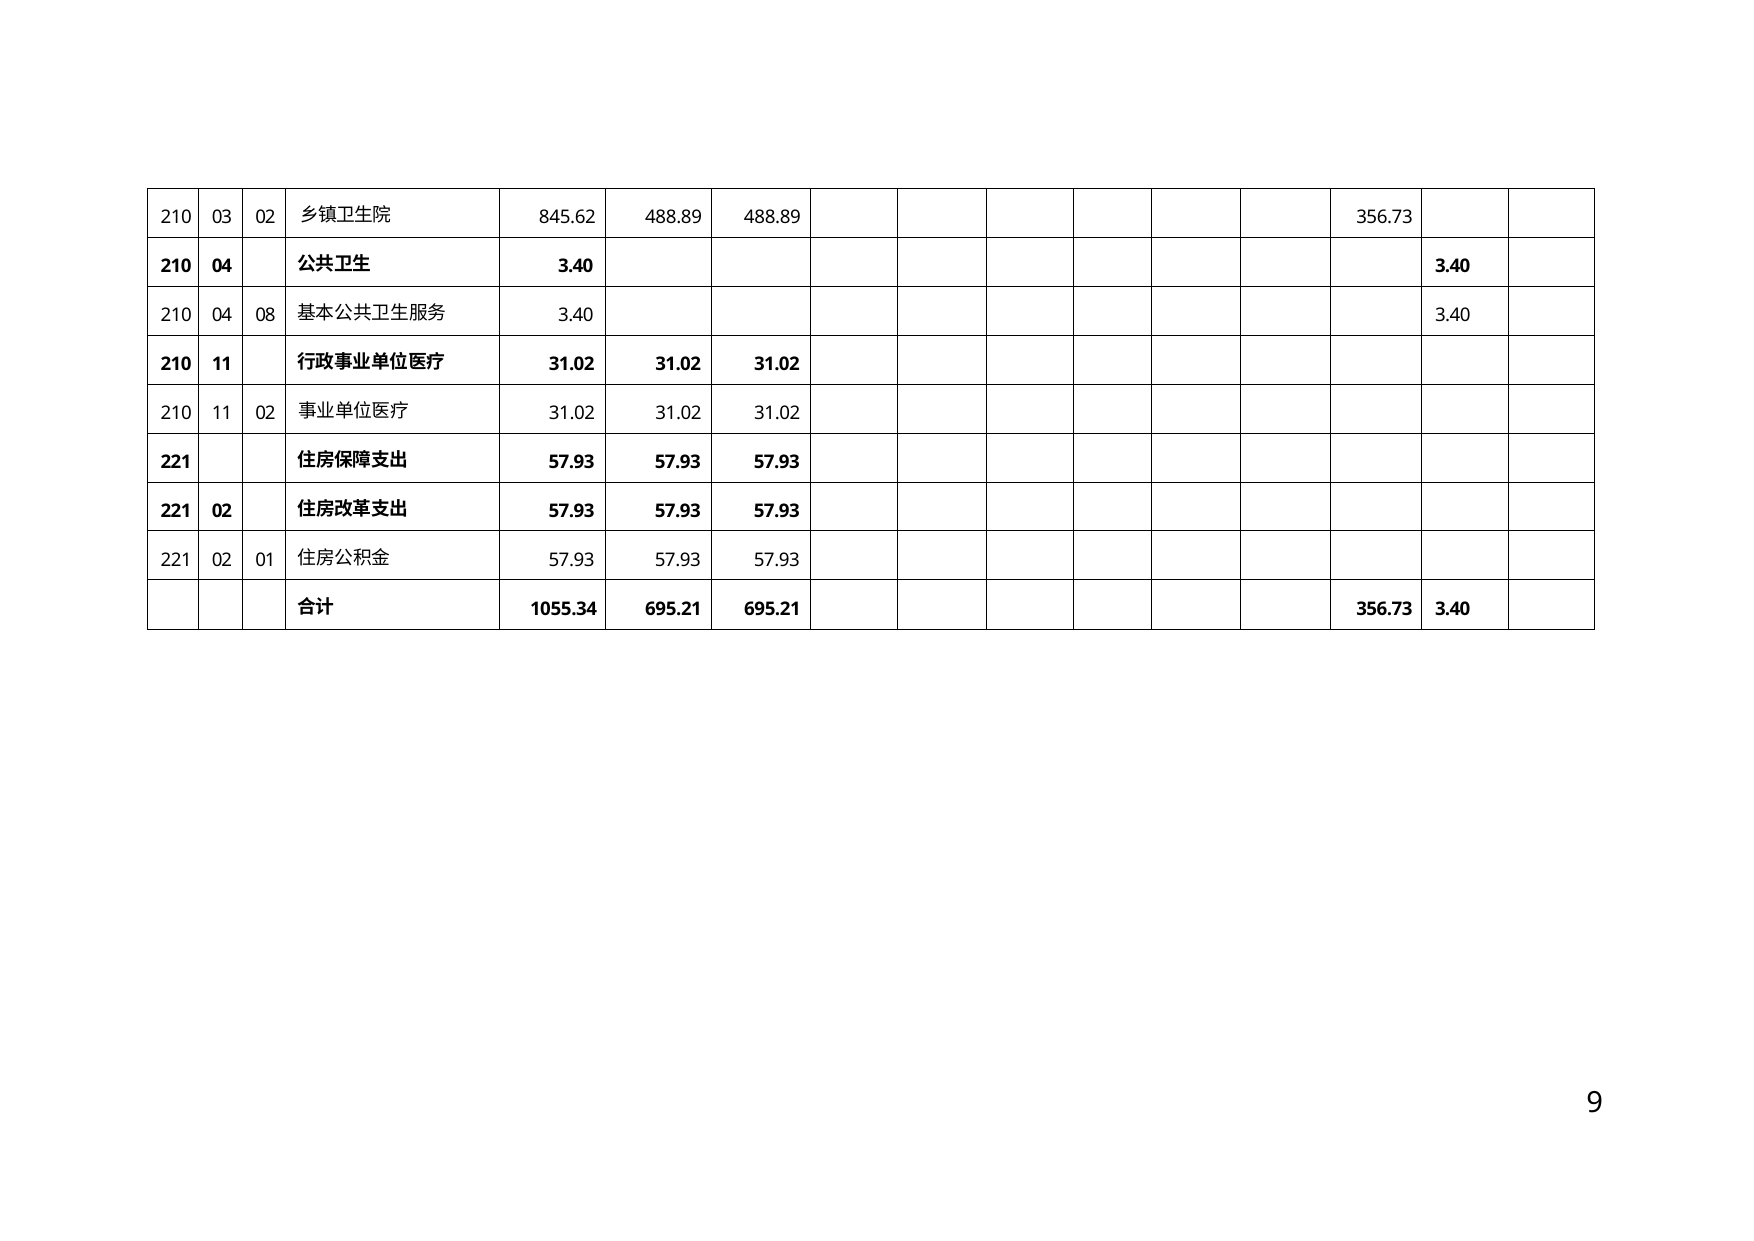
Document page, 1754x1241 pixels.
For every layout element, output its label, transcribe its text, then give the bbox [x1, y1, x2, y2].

table_cell [811, 580, 897, 629]
table_cell [1074, 336, 1151, 383]
table_cell [1241, 238, 1330, 286]
table_cell [1509, 336, 1594, 383]
table_cell [1331, 385, 1421, 432]
table_cell [243, 580, 285, 629]
table_cell [987, 434, 1073, 481]
table_cell [606, 238, 711, 286]
table_cell [1509, 483, 1594, 530]
table_cell [1241, 580, 1330, 629]
table_cell 31.02 [712, 336, 810, 383]
table_cell [987, 287, 1073, 335]
table_cell 3.40 [500, 238, 605, 286]
table_cell 事业单位医疗 [286, 385, 499, 432]
table_cell 31.02 [712, 385, 810, 432]
table_cell 210 [148, 336, 198, 383]
table_header 488.89 [712, 189, 810, 237]
table_cell [1152, 287, 1240, 335]
table_cell 02 [199, 483, 242, 530]
table_cell [712, 287, 810, 335]
table_cell 合计 [286, 580, 499, 629]
table_cell [1331, 434, 1421, 481]
table_cell 08 [243, 287, 285, 335]
table_cell 住房保障支出 [286, 434, 499, 481]
table_cell 住房改革支出 [286, 483, 499, 530]
table_cell 31.02 [606, 336, 711, 383]
table_cell [1331, 287, 1421, 335]
table_cell [987, 238, 1073, 286]
table_cell 210 [148, 385, 198, 432]
table_cell 695.21 [712, 580, 810, 629]
table_cell [1152, 531, 1240, 579]
table_cell [1509, 580, 1594, 629]
table_cell [1422, 385, 1508, 432]
table_cell 04 [199, 238, 242, 286]
table_cell [1241, 385, 1330, 432]
table_cell [1074, 483, 1151, 530]
table_cell [1509, 531, 1594, 579]
table_cell 57.93 [606, 531, 711, 579]
table_cell [1422, 483, 1508, 530]
table_cell [1074, 238, 1151, 286]
table_cell 3.40 [1422, 238, 1508, 286]
table_header [1422, 189, 1508, 237]
table_cell [898, 580, 986, 629]
table_header [1152, 189, 1240, 237]
table_cell 57.93 [712, 434, 810, 481]
table_cell [898, 336, 986, 383]
table_cell [243, 483, 285, 530]
table_cell 02 [243, 385, 285, 432]
table_cell [811, 531, 897, 579]
table_cell 57.93 [500, 434, 605, 481]
table_cell 57.93 [606, 483, 711, 530]
table_cell [811, 287, 897, 335]
table_header 02 [243, 189, 285, 237]
table_header [898, 189, 986, 237]
table_cell 3.40 [500, 287, 605, 335]
table_cell [898, 483, 986, 530]
table_cell [1074, 287, 1151, 335]
table_header 03 [199, 189, 242, 237]
table_cell [898, 238, 986, 286]
table_cell [1152, 385, 1240, 432]
table_cell [1509, 385, 1594, 432]
table_cell [811, 483, 897, 530]
table_cell 57.93 [500, 531, 605, 579]
table_cell [987, 385, 1073, 432]
table_cell 31.02 [500, 385, 605, 432]
table_cell [1152, 238, 1240, 286]
table_cell [1152, 483, 1240, 530]
table_cell 31.02 [606, 385, 711, 432]
table_cell [1241, 483, 1330, 530]
table_cell [987, 336, 1073, 383]
table_cell [199, 580, 242, 629]
table_cell [1422, 434, 1508, 481]
table_cell [1241, 531, 1330, 579]
table_cell [243, 238, 285, 286]
table_cell [148, 580, 198, 629]
table_cell [243, 336, 285, 383]
table_cell [987, 531, 1073, 579]
table_cell [243, 434, 285, 481]
table_cell [811, 336, 897, 383]
table_header [1509, 189, 1594, 237]
table_cell 695.21 [606, 580, 711, 629]
table_cell 57.93 [606, 434, 711, 481]
table_cell [898, 531, 986, 579]
table_cell 1055.34 [500, 580, 605, 629]
table_cell [811, 385, 897, 432]
table_cell [199, 434, 242, 481]
table_cell 221 [148, 531, 198, 579]
table_cell 行政事业单位医疗 [286, 336, 499, 383]
table_cell [1422, 336, 1508, 383]
table_cell 04 [199, 287, 242, 335]
table_cell 57.93 [712, 483, 810, 530]
table_cell [1241, 336, 1330, 383]
table_cell 基本公共卫生服务 [286, 287, 499, 335]
table_cell 3.40 [1422, 287, 1508, 335]
table_cell [1074, 385, 1151, 432]
table_cell [1331, 336, 1421, 383]
table_cell [1509, 238, 1594, 286]
table_cell [1074, 531, 1151, 579]
table_cell 221 [148, 483, 198, 530]
table_cell [811, 434, 897, 481]
table_cell [898, 287, 986, 335]
table_header 488.89 [606, 189, 711, 237]
table_cell [1331, 483, 1421, 530]
table_cell 210 [148, 238, 198, 286]
table_cell [987, 580, 1073, 629]
table_header [811, 189, 897, 237]
table_header [1074, 189, 1151, 237]
table_cell [1152, 336, 1240, 383]
table_cell 57.93 [712, 531, 810, 579]
table_cell [898, 385, 986, 432]
table_cell [1241, 287, 1330, 335]
table_cell 3.40 [1422, 580, 1508, 629]
table_cell [712, 238, 810, 286]
table_cell [1422, 531, 1508, 579]
table_cell [606, 287, 711, 335]
table_cell [1152, 434, 1240, 481]
table_cell 221 [148, 434, 198, 481]
table_cell 31.02 [500, 336, 605, 383]
table_cell 11 [199, 336, 242, 383]
table_cell [1241, 434, 1330, 481]
table_cell 02 [199, 531, 242, 579]
table_cell 11 [199, 385, 242, 432]
table_cell 住房公积金 [286, 531, 499, 579]
table_header [1241, 189, 1330, 237]
table_header 乡镇卫生院 [286, 189, 499, 237]
table_cell [898, 434, 986, 481]
table_header [987, 189, 1073, 237]
table_cell 01 [243, 531, 285, 579]
table_header 210 [148, 189, 198, 237]
table_cell 356.73 [1331, 580, 1421, 629]
table_cell 公共卫生 [286, 238, 499, 286]
table_cell [1331, 531, 1421, 579]
table_cell [811, 238, 897, 286]
table_cell [1509, 287, 1594, 335]
table_cell [987, 483, 1073, 530]
table_cell [1509, 434, 1594, 481]
table_cell [1331, 238, 1421, 286]
table_cell 210 [148, 287, 198, 335]
table_cell [1152, 580, 1240, 629]
table_header 356.73 [1331, 189, 1421, 237]
table_cell [1074, 580, 1151, 629]
table_header 845.62 [500, 189, 605, 237]
table_cell 57.93 [500, 483, 605, 530]
table_cell [1074, 434, 1151, 481]
